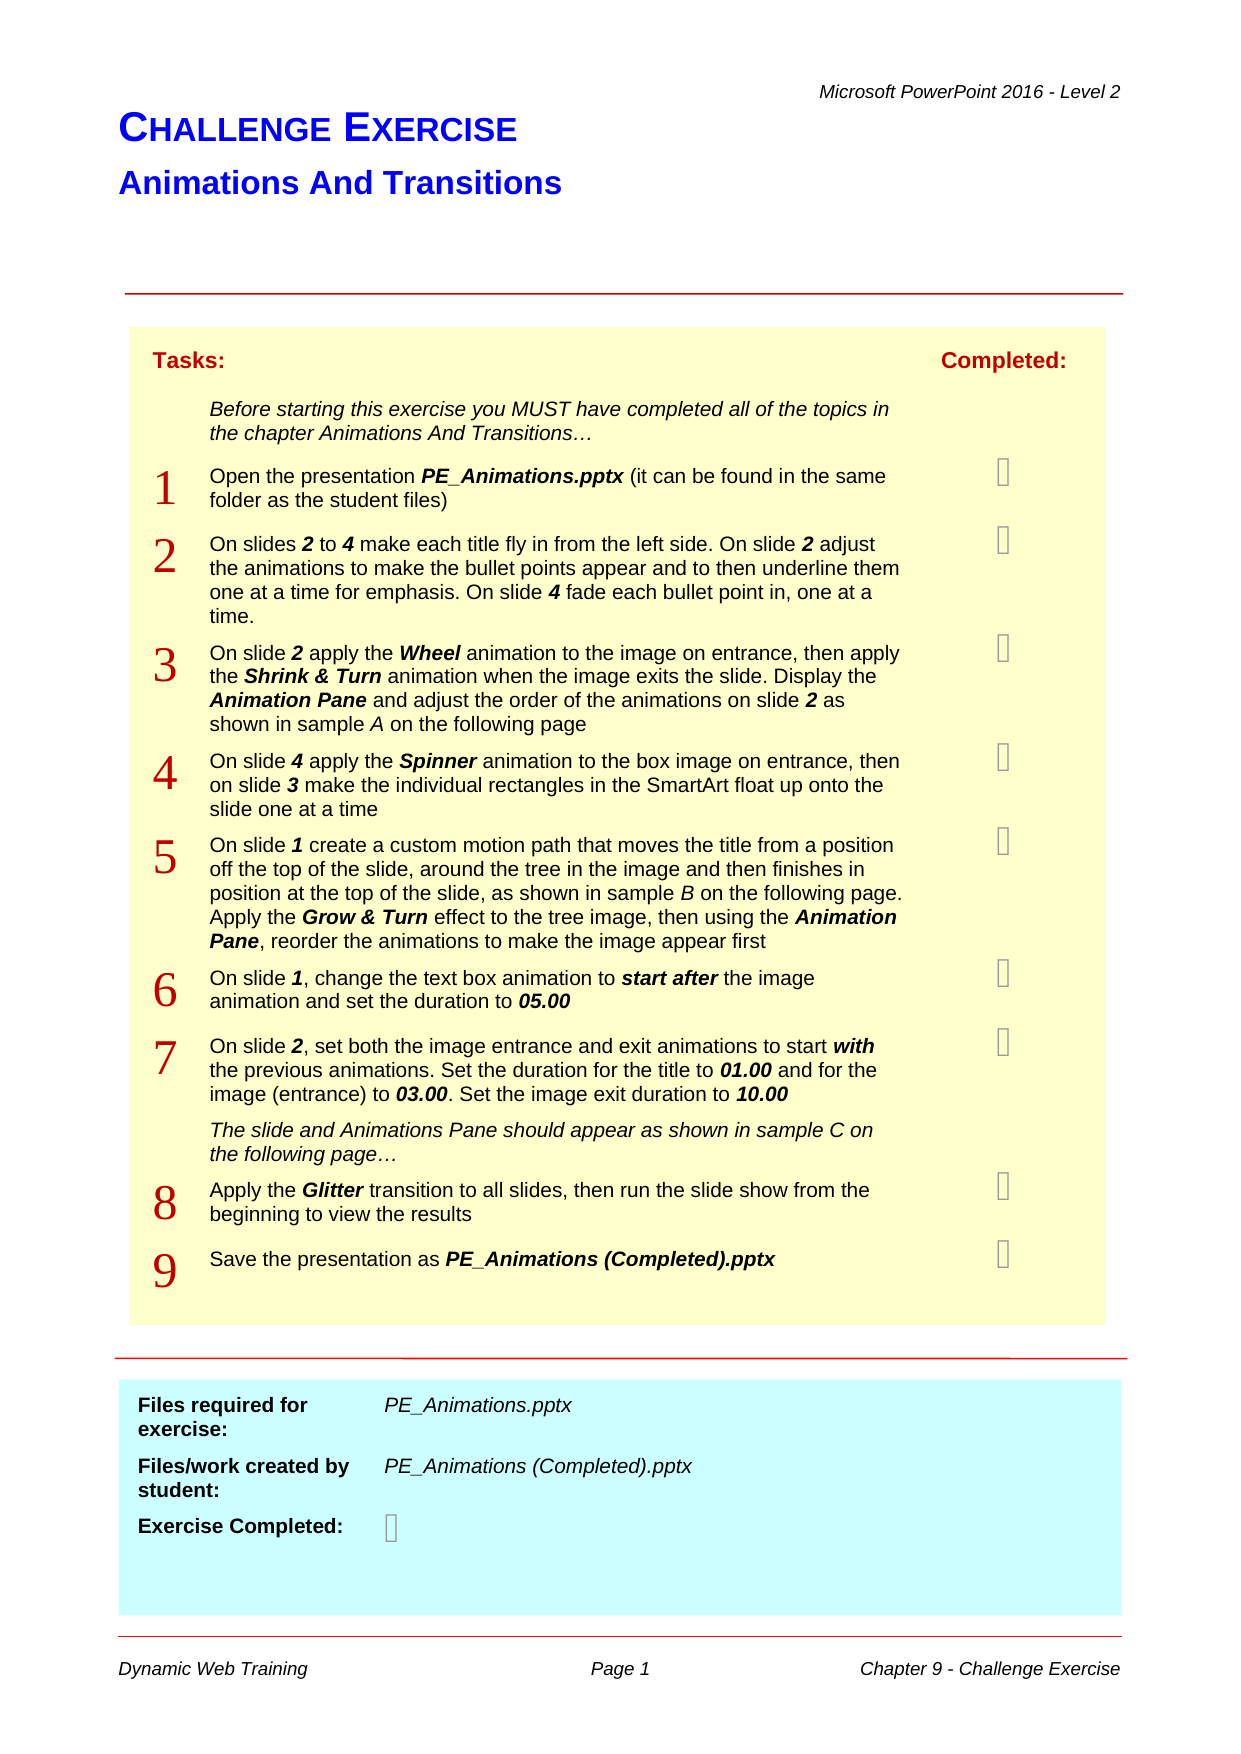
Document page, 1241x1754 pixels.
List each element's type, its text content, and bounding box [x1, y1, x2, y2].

text Animations And Transitions [118, 163, 1122, 202]
subtitle Challenge Exercise [118, 103, 1122, 151]
